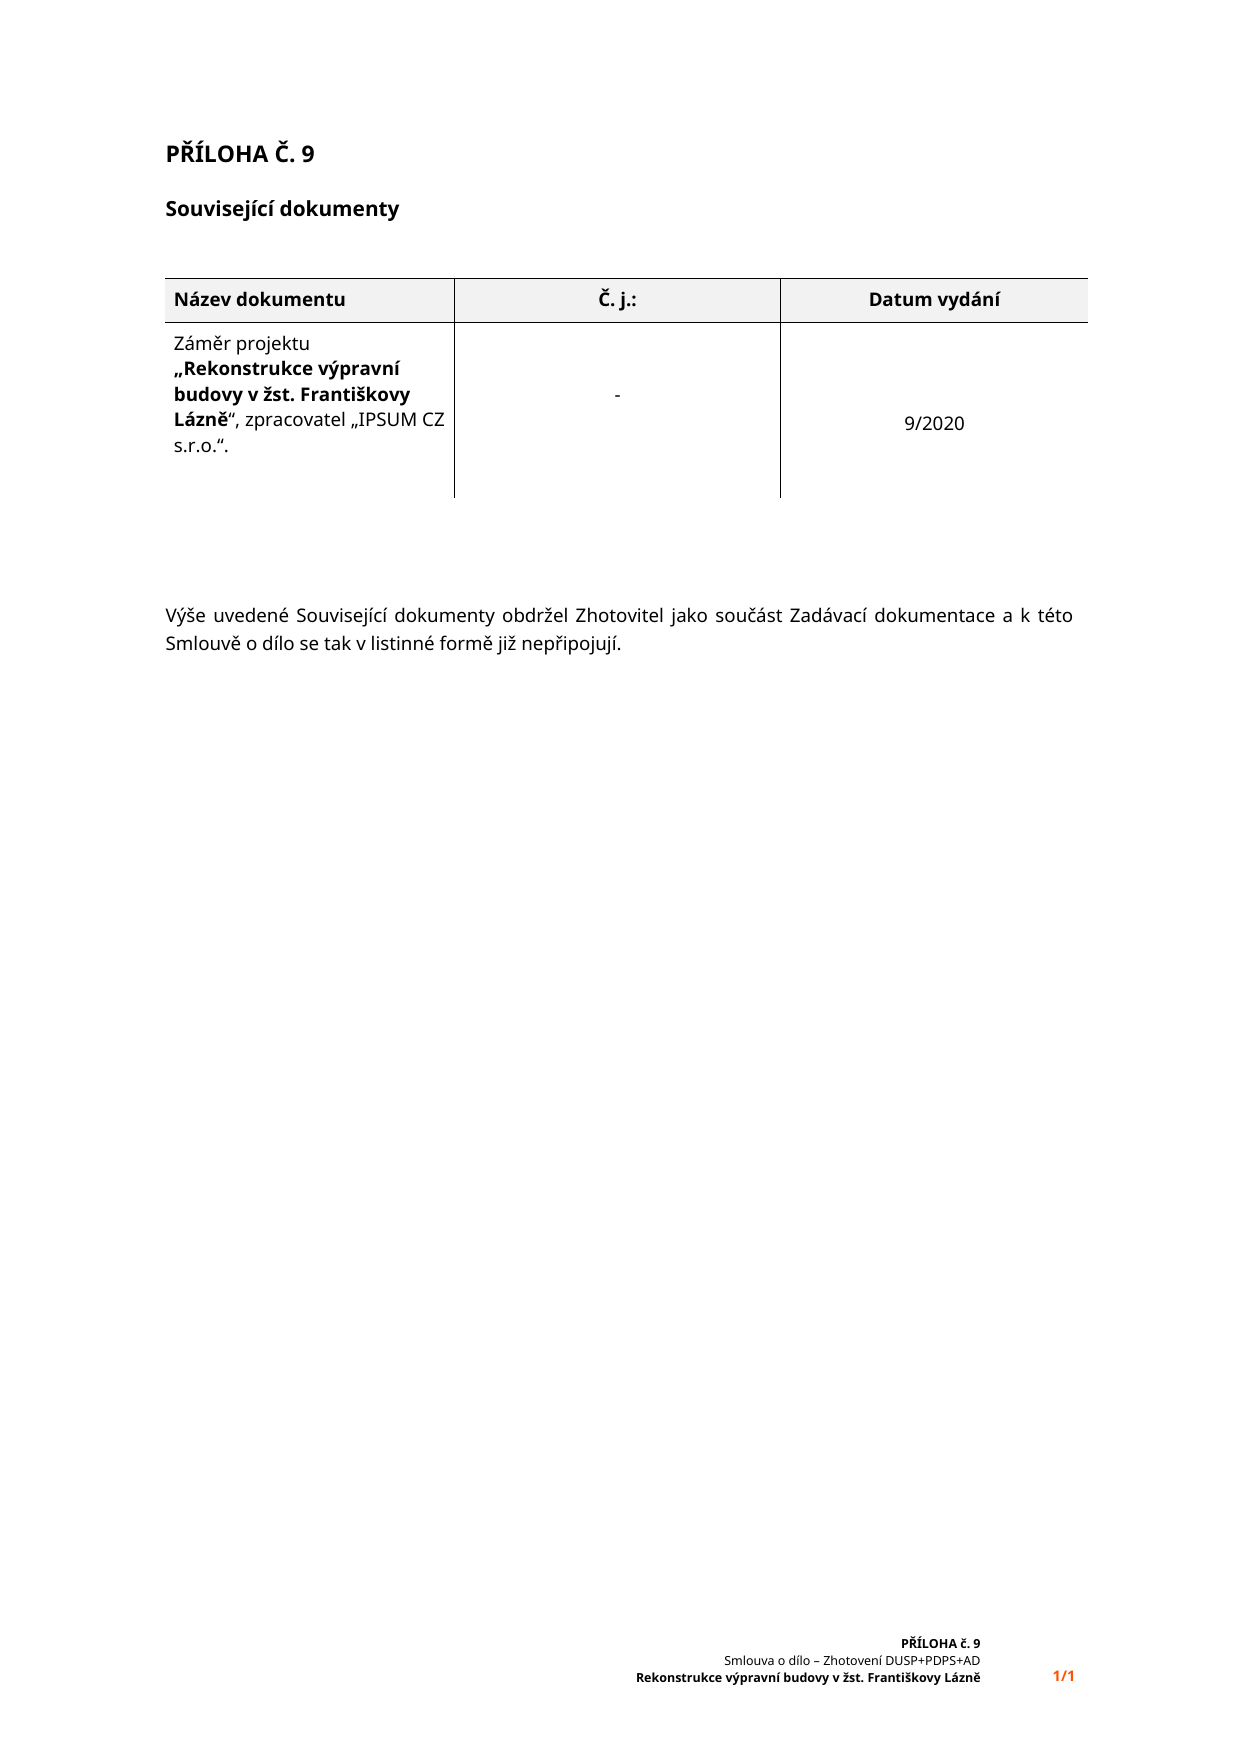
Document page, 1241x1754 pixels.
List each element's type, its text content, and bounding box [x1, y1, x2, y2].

text Výše uvedené Související dokumenty obdržel Zhotovitel jako součást Zadávací dokumentace a k této Smlouvě o dílo se tak v listinné formě již nepřipojují. [165, 602, 1075, 656]
table_cell Záměr projektu „Rekonstrukce výpravní budovy v žst. Františkovy Lázně“, zpracovatel „IPSUM CZ s.r.o.“. [165, 323, 454, 497]
text Související dokumenty [165, 194, 1075, 222]
table_header Datum vydání [781, 279, 1088, 322]
table_cell - [455, 323, 780, 497]
table_cell 9/2020 [781, 323, 1088, 497]
table_header Název dokumentu [165, 279, 454, 322]
text Příloha č. 9 [165, 138, 1075, 170]
table_header Č. j.: [455, 279, 780, 322]
